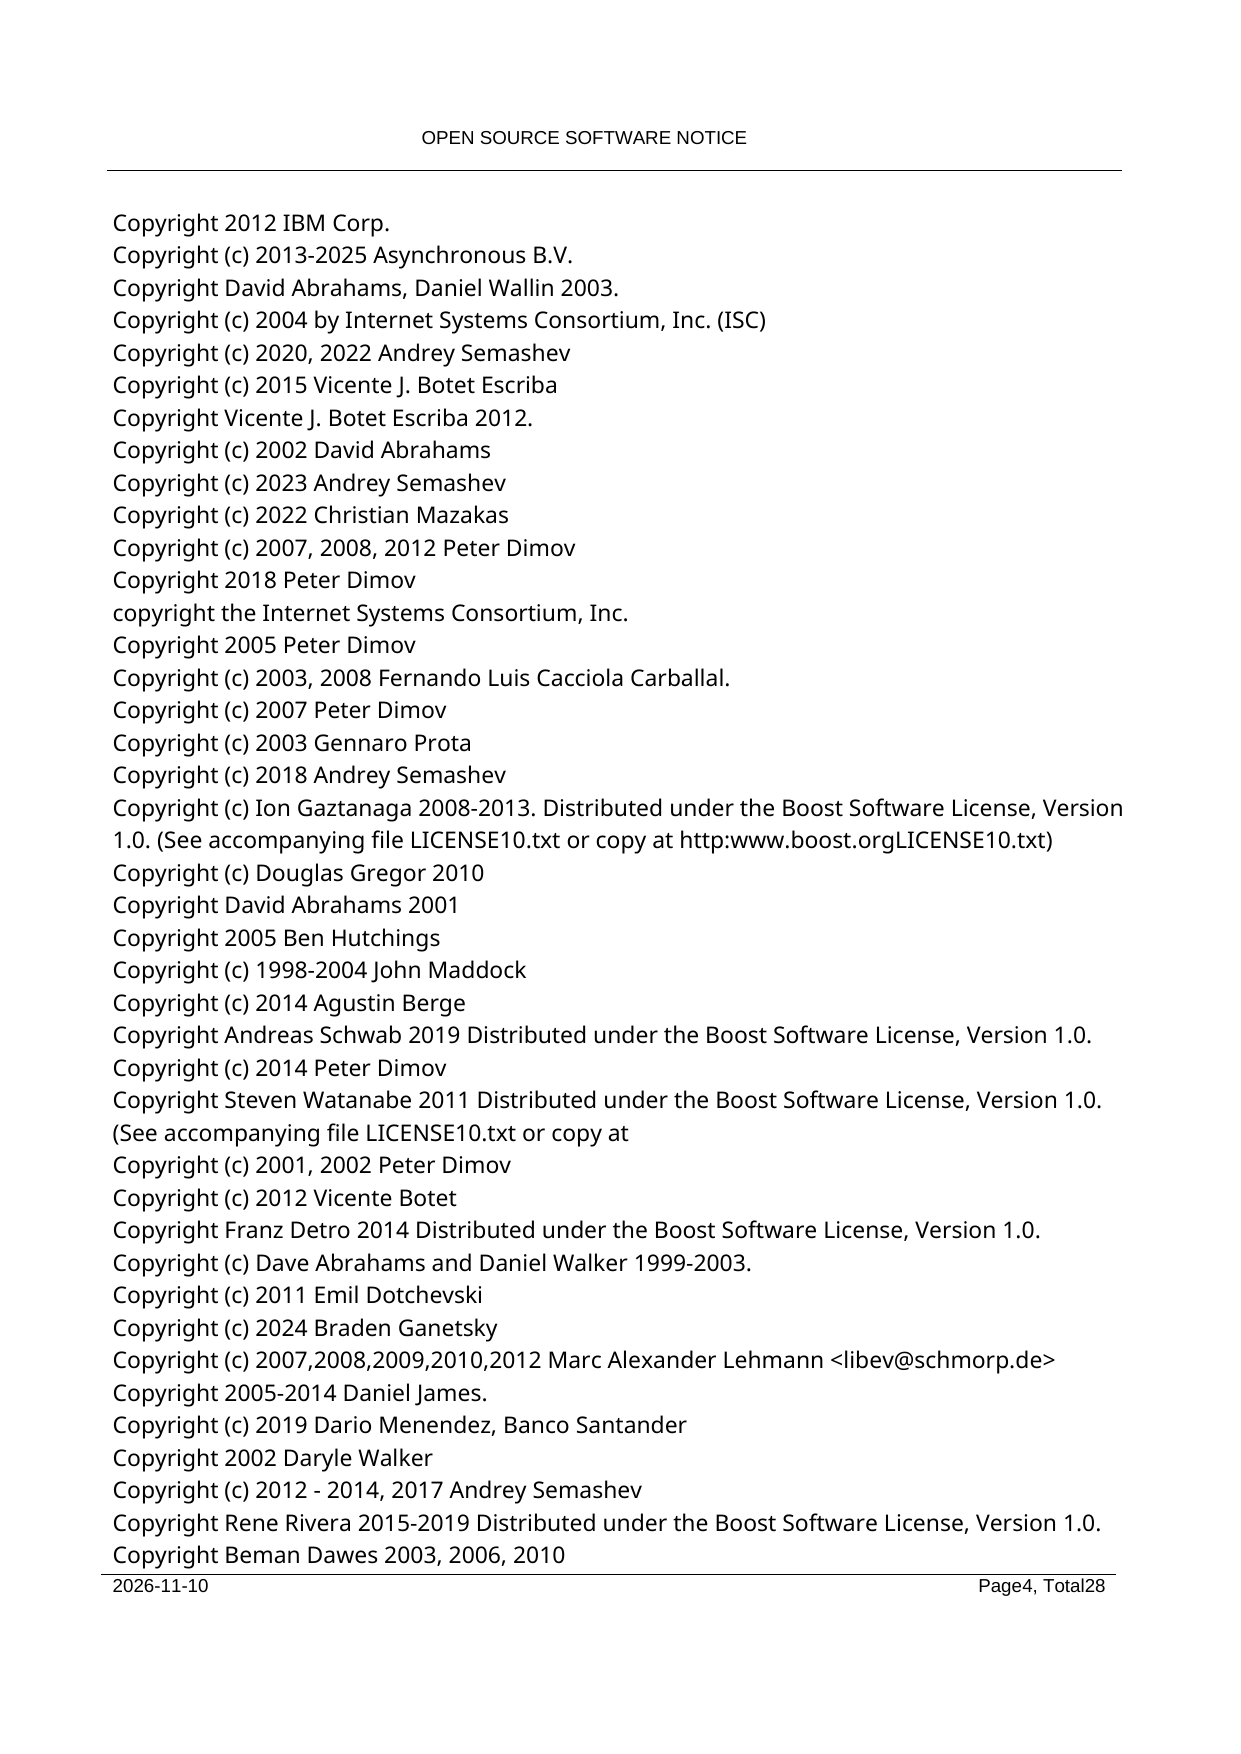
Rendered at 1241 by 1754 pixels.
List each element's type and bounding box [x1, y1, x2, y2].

text [112, 206, 1128, 1571]
